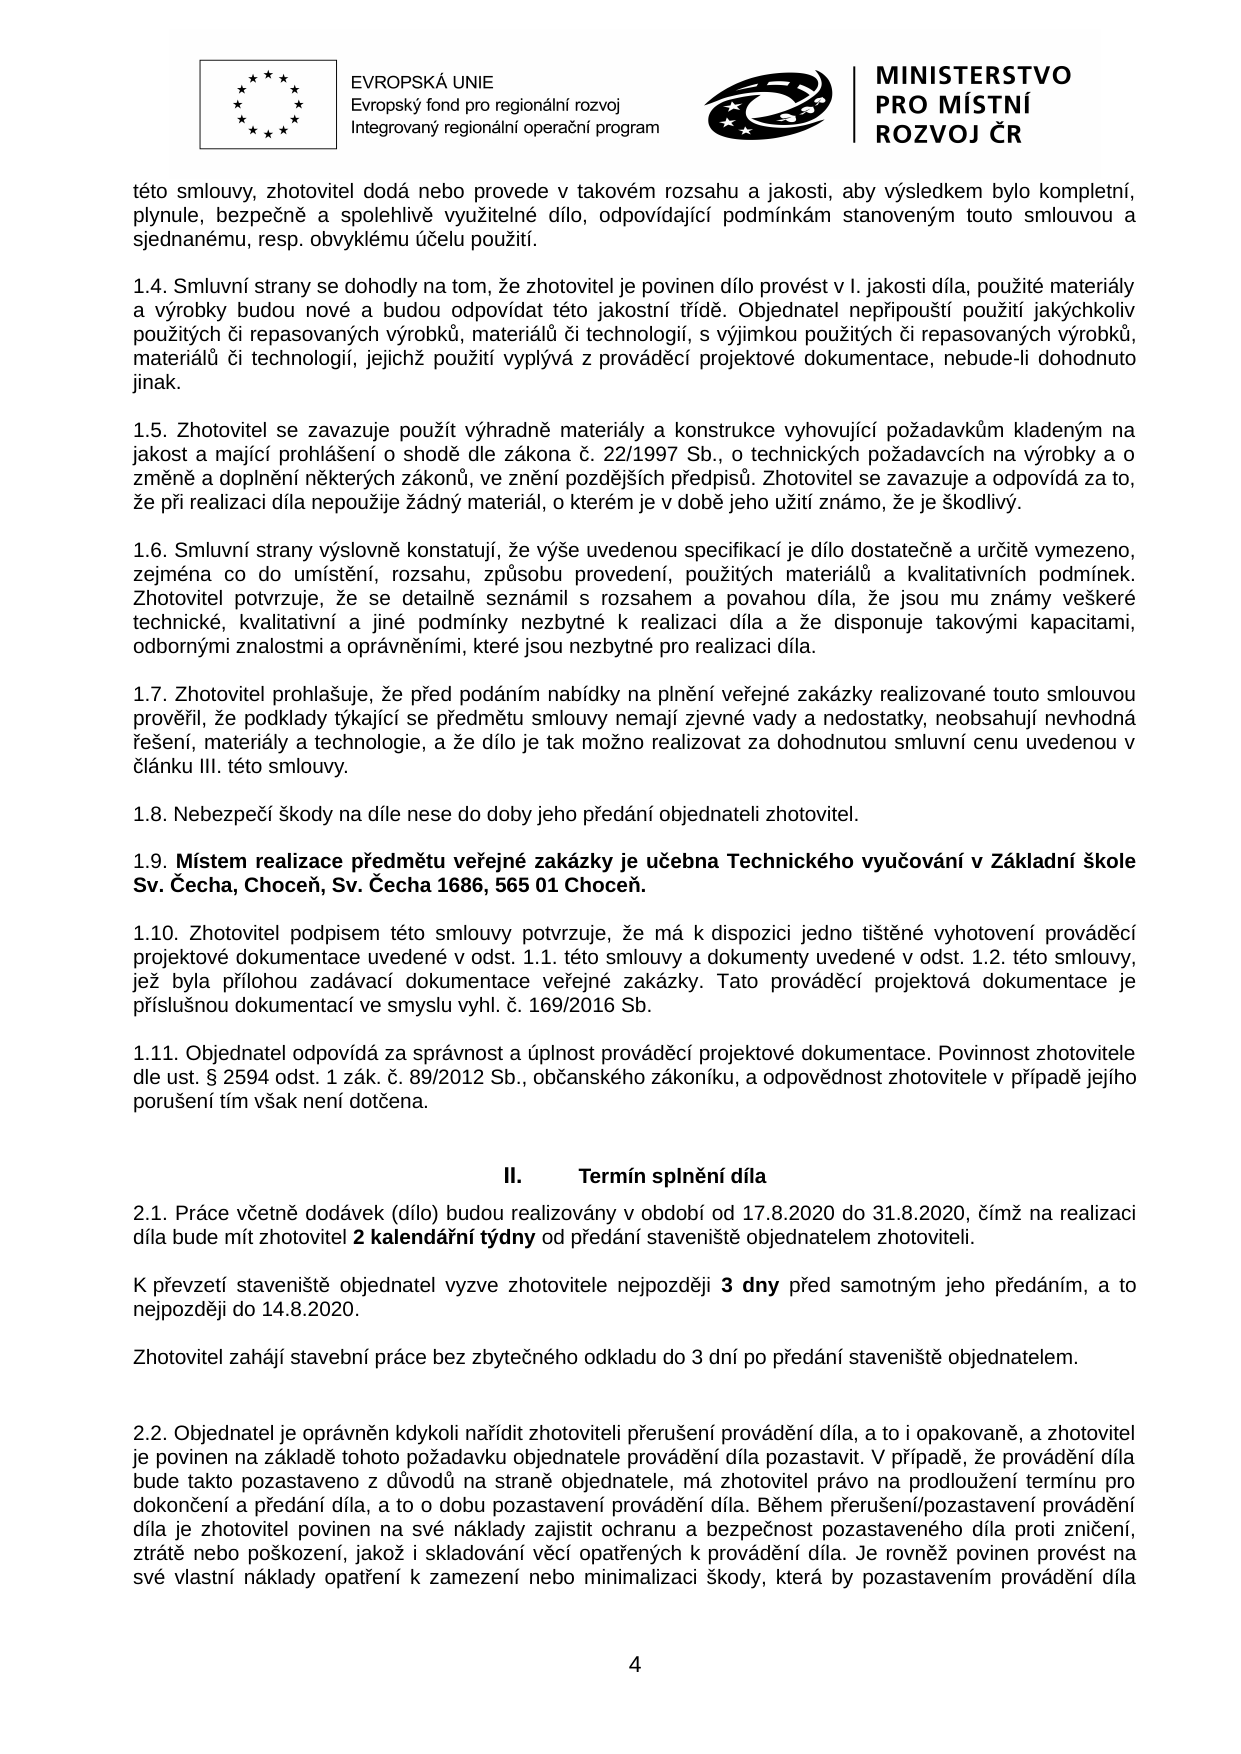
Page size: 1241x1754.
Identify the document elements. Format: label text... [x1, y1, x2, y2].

subtitle 2.1. Práce včetně dodávek (dílo) budou realizovány v období od 17.8.2020 do 31.8.2020, čímž na realizaci díla bude mít zhotovitel 2 kalendářní týdny od předání staveniště objednatelem zhotoviteli. [133, 1201, 1137, 1249]
picture [169, 29, 1101, 179]
subtitle 1.6. Smluvní strany výslovně konstatují, že výše uvedenou specifikací je dílo dostatečně a určitě vymezeno, zejména co do umístění, rozsahu, způsobu provedení, použitých materiálů a kvalitativních podmínek. Zhotovitel potvrzuje, že se detailně seznámil s rozsahem a povahou díla, že jsou mu známy veškeré technické, kvalitativní a jiné podmínky nezbytné k realizaci díla a že disponuje takovými kapacitami, odbornými znalostmi a oprávněními, které jsou nezbytné pro realizaci díla. [133, 538, 1137, 658]
text 1.4. Smluvní strany se dohodly na tom, že zhotovitel je povinen dílo provést v I. jakosti díla, použité materiály a výrobky budou nové a budou odpovídat této jakostní třídě. Objednatel nepřipouští použití jakýchkoliv použitých či repasovaných výrobků, materiálů či technologií, s výjimkou použitých či repasovaných výrobků, materiálů či technologií, jejichž použití vyplývá z prováděcí projektové dokumentace, nebude-li dohodnuto jinak. [133, 274, 1137, 394]
text 1.10. Zhotovitel podpisem této smlouvy potvrzuje, že má k dispozici jedno tištěné vyhotovení prováděcí projektové dokumentace uvedené v odst. 1.1. této smlouvy a dokumenty uvedené v odst. 1.2. této smlouvy, jež byla přílohou zadávací dokumentace veřejné zakázky. Tato prováděcí projektová dokumentace je příslušnou dokumentací ve smyslu vyhl. č. 169/2016 Sb. [133, 921, 1137, 1017]
text Zhotovitel zahájí stavební práce bez zbytečného odkladu do 3 dní po předání staveniště objednatelem. [133, 1344, 1137, 1368]
subtitle 1.8. Nebezpečí škody na díle nese do doby jeho předání objednateli zhotovitel. [133, 801, 1137, 825]
text K převzetí staveniště objednatel vyzve zhotovitele nejpozději 3 dny před samotným jeho předáním, a to nejpozději do 14.8.2020. [133, 1273, 1137, 1321]
subtitle Termín splnění díla [133, 1162, 1137, 1188]
text 1.9. Místem realizace předmětu veřejné zakázky je učebna Technického vyučování v Základní škole Sv. Čecha, Choceň, Sv. Čecha 1686, 565 01 Choceň. [133, 849, 1137, 897]
subtitle 1.7. Zhotovitel prohlašuje, že před podáním nabídky na plnění veřejné zakázky realizované touto smlouvou prověřil, že podklady týkající se předmětu smlouvy nemají zjevné vady a nedostatky, neobsahují nevhodná řešení, materiály a technologie, a že dílo je tak možno realizovat za dohodnutou smluvní cenu uvedenou v článku III. této smlouvy. [133, 682, 1137, 777]
text 1.11. Objednatel odpovídá za správnost a úplnost prováděcí projektové dokumentace. Povinnost zhotovitele dle ust. § 2594 odst. 1 zák. č. 89/2012 Sb., občanského zákoníku, a odpovědnost zhotovitele v případě jejího porušení tím však není dotčena. [133, 1041, 1137, 1113]
list 1.5. Zhotovitel se zavazuje použít výhradně materiály a konstrukce vyhovující požadavkům kladeným na jakost a mající prohlášení o shodě dle zákona č. 22/1997 Sb., o technických požadavcích na výrobky a o změně a doplnění některých zákonů, ve znění pozdějších předpisů. Zhotovitel se zavazuje a odpovídá za to, že při realizaci díla nepoužije žádný materiál, o kterém je v době jeho užití známo, že je škodlivý. [133, 418, 1137, 514]
